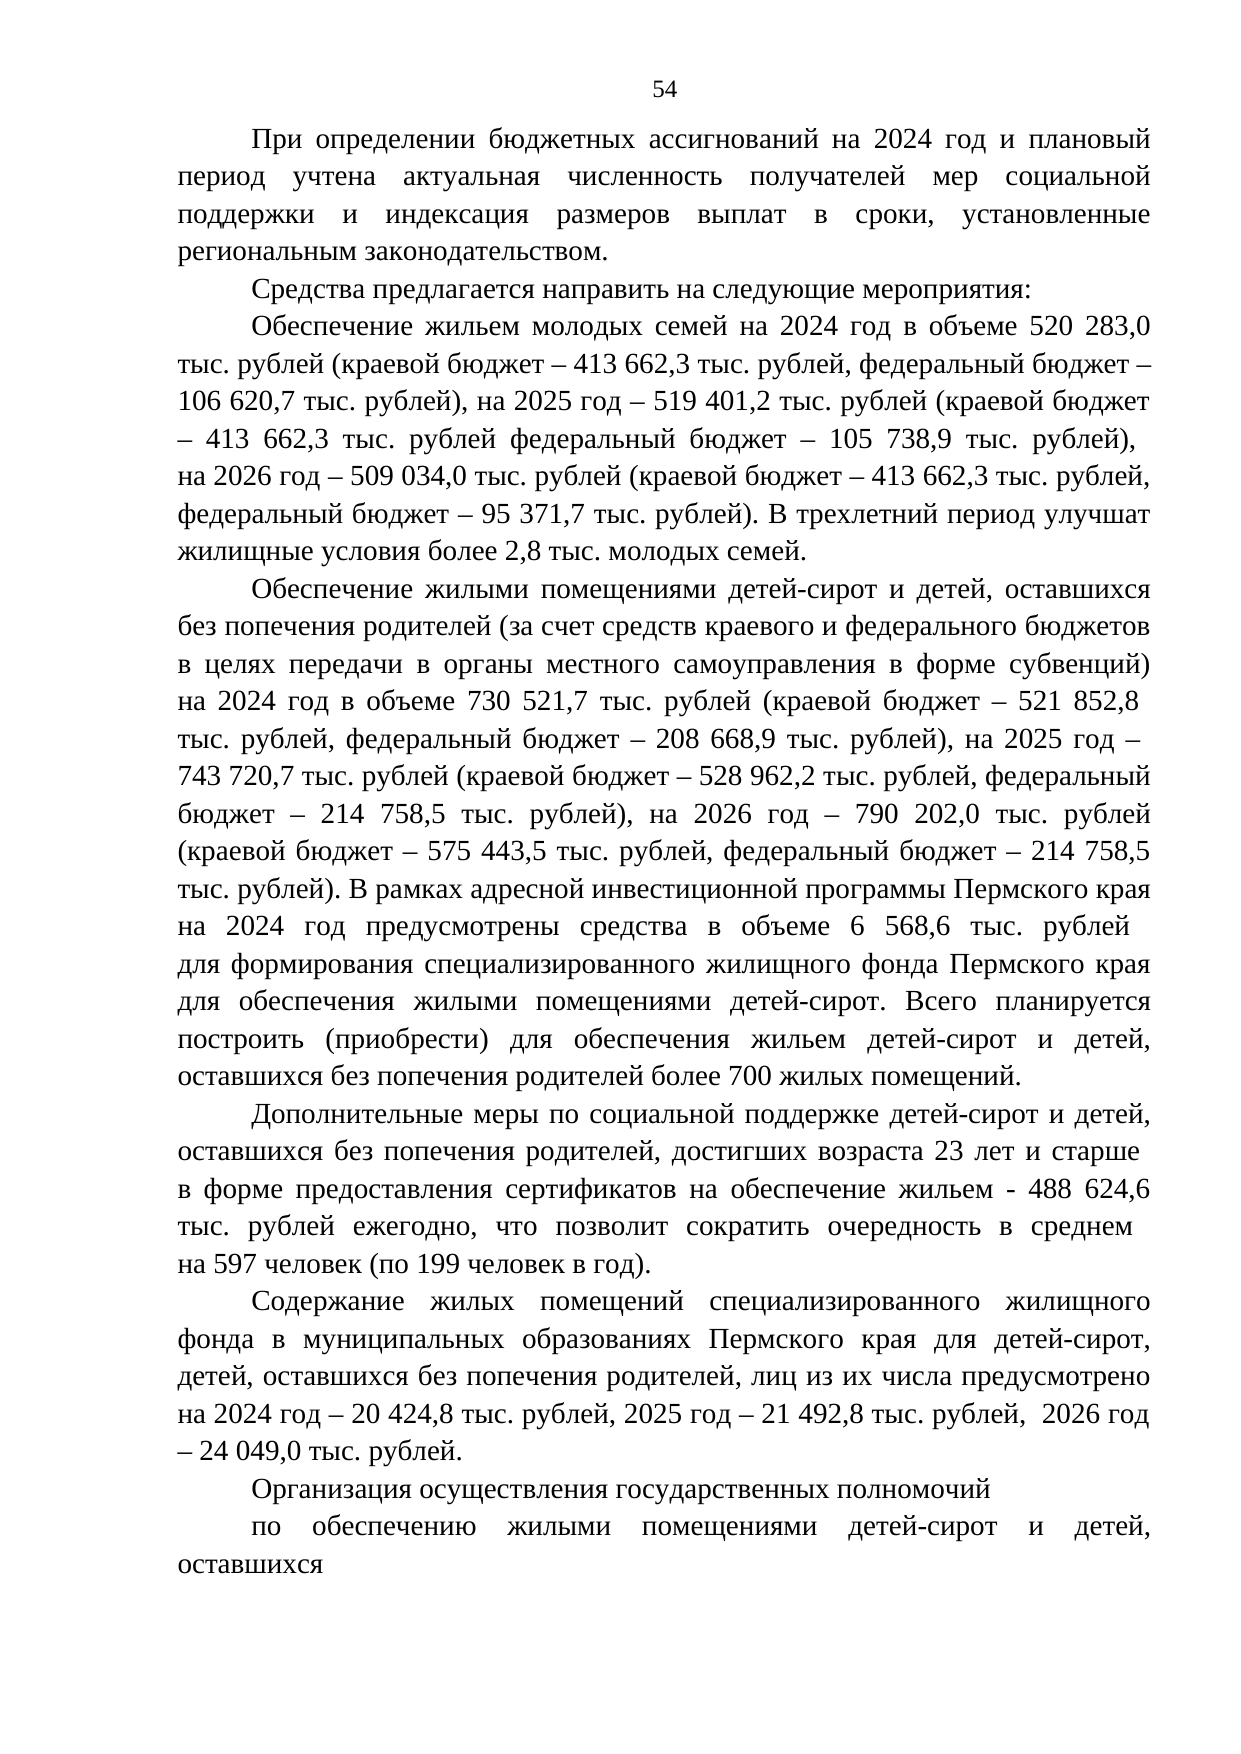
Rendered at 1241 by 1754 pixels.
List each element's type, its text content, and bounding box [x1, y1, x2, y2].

text по обеспечению жилыми помещениями детей-сирот и детей, оставшихся [177, 1506, 1152, 1581]
text Средства предлагается направить на следующие мероприятия: [177, 268, 1152, 306]
text Дополнительные меры по социальной поддержке детей-сирот и детей, оставшихся без попечения родителей, достигших возраста 23 лет и старше в форме предоставления сертификатов на обеспечение жильем - 488 624,6 тыс. рублей ежегодно, что позволит сократить очередность в среднем на 597 человек (по 199 человек в год). [177, 1093, 1152, 1281]
text Обеспечение жилыми помещениями детей-сирот и детей, оставшихся без попечения родителей (за счет средств краевого и федерального бюджетов в целях передачи в органы местного самоуправления в форме субвенций) на 2024 год в объеме 730 521,7 тыс. рублей (краевой бюджет – 521 852,8 тыс. рублей, федеральный бюджет – 208 668,9 тыс. рублей), на 2025 год – 743 720,7 тыс. рублей (краевой бюджет – 528 962,2 тыс. рублей, федеральный бюджет – 214 758,5 тыс. рублей), на 2026 год – 790 202,0 тыс. рублей (краевой бюджет – 575 443,5 тыс. рублей, федеральный бюджет – 214 758,5 тыс. рублей). В рамках адресной инвестиционной программы Пермского края на 2024 год предусмотрены средства в объеме 6 568,6 тыс. рублей для формирования специализированного жилищного фонда Пермского края для обеспечения жилыми помещениями детей-сирот. Всего планируется построить (приобрести) для обеспечения жильем детей-сирот и детей, оставшихся без попечения родителей более 700 жилых помещений. [177, 568, 1152, 1093]
text Содержание жилых помещений специализированного жилищного фонда в муниципальных образованиях Пермского края для детей-сирот, детей, оставшихся без попечения родителей, лиц из их числа предусмотрено на 2024 год – 20 424,8 тыс. рублей, 2025 год – 21 492,8 тыс. рублей, 2026 год – 24 049,0 тыс. рублей. [177, 1281, 1152, 1468]
text Организация осуществления государственных полномочий [177, 1468, 1152, 1506]
text Обеспечение жильем молодых семей на 2024 год в объеме 520 283,0 тыс. рублей (краевой бюджет – 413 662,3 тыс. рублей, федеральный бюджет – 106 620,7 тыс. рублей), на 2025 год – 519 401,2 тыс. рублей (краевой бюджет – 413 662,3 тыс. рублей федеральный бюджет – 105 738,9 тыс. рублей), на 2026 год – 509 034,0 тыс. рублей (краевой бюджет – 413 662,3 тыс. рублей, федеральный бюджет – 95 371,7 тыс. рублей). В трехлетний период улучшат жилищные условия более 2,8 тыс. молодых семей. [177, 306, 1152, 568]
text При определении бюджетных ассигнований на 2024 год и плановый период учтена актуальная численность получателей мер социальной поддержки и индексация размеров выплат в сроки, установленные региональным законодательством. [177, 118, 1152, 268]
